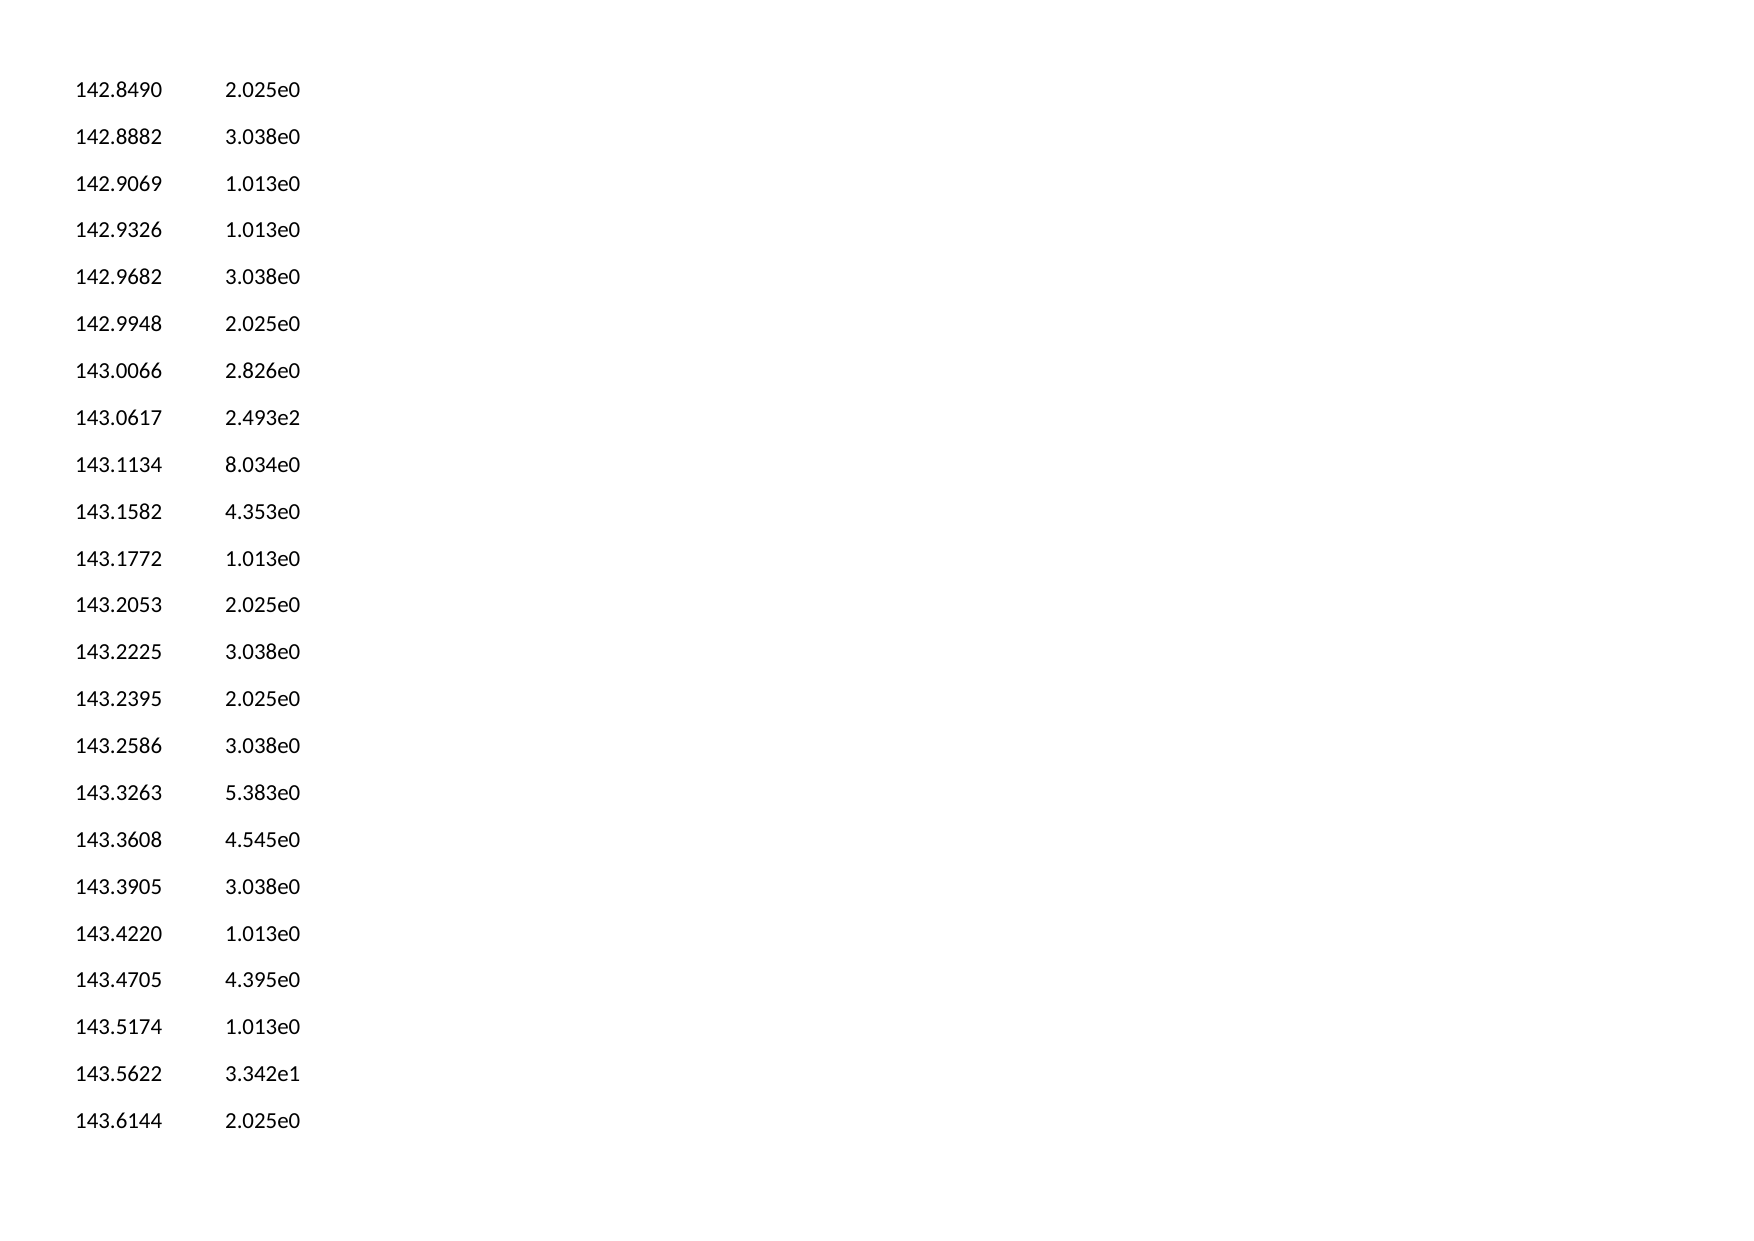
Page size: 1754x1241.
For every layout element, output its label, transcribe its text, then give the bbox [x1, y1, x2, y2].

text 143.6144 2.025e0 [75, 1106, 1679, 1134]
text 143.2225 3.038e0 [75, 637, 1679, 666]
text 143.4220 1.013e0 [75, 919, 1679, 947]
text 143.5622 3.342e1 [75, 1059, 1679, 1087]
text 143.3263 5.383e0 [75, 778, 1679, 806]
text 143.1582 4.353e0 [75, 497, 1679, 525]
text 143.2395 2.025e0 [75, 684, 1679, 712]
text 142.8490 2.025e0 [75, 75, 1679, 103]
text 142.9682 3.038e0 [75, 262, 1679, 291]
text 142.9069 1.013e0 [75, 169, 1679, 197]
text 143.3905 3.038e0 [75, 872, 1679, 900]
text 143.4705 4.395e0 [75, 966, 1679, 994]
text 143.0617 2.493e2 [75, 403, 1679, 431]
text 142.9326 1.013e0 [75, 216, 1679, 244]
text 142.9948 2.025e0 [75, 309, 1679, 337]
text 143.5174 1.013e0 [75, 1012, 1679, 1041]
text 143.1134 8.034e0 [75, 450, 1679, 478]
text 143.0066 2.826e0 [75, 356, 1679, 384]
text 143.2053 2.025e0 [75, 591, 1679, 619]
text 143.2586 3.038e0 [75, 731, 1679, 759]
text 143.3608 4.545e0 [75, 825, 1679, 853]
text 143.1772 1.013e0 [75, 544, 1679, 572]
text 142.8882 3.038e0 [75, 122, 1679, 150]
